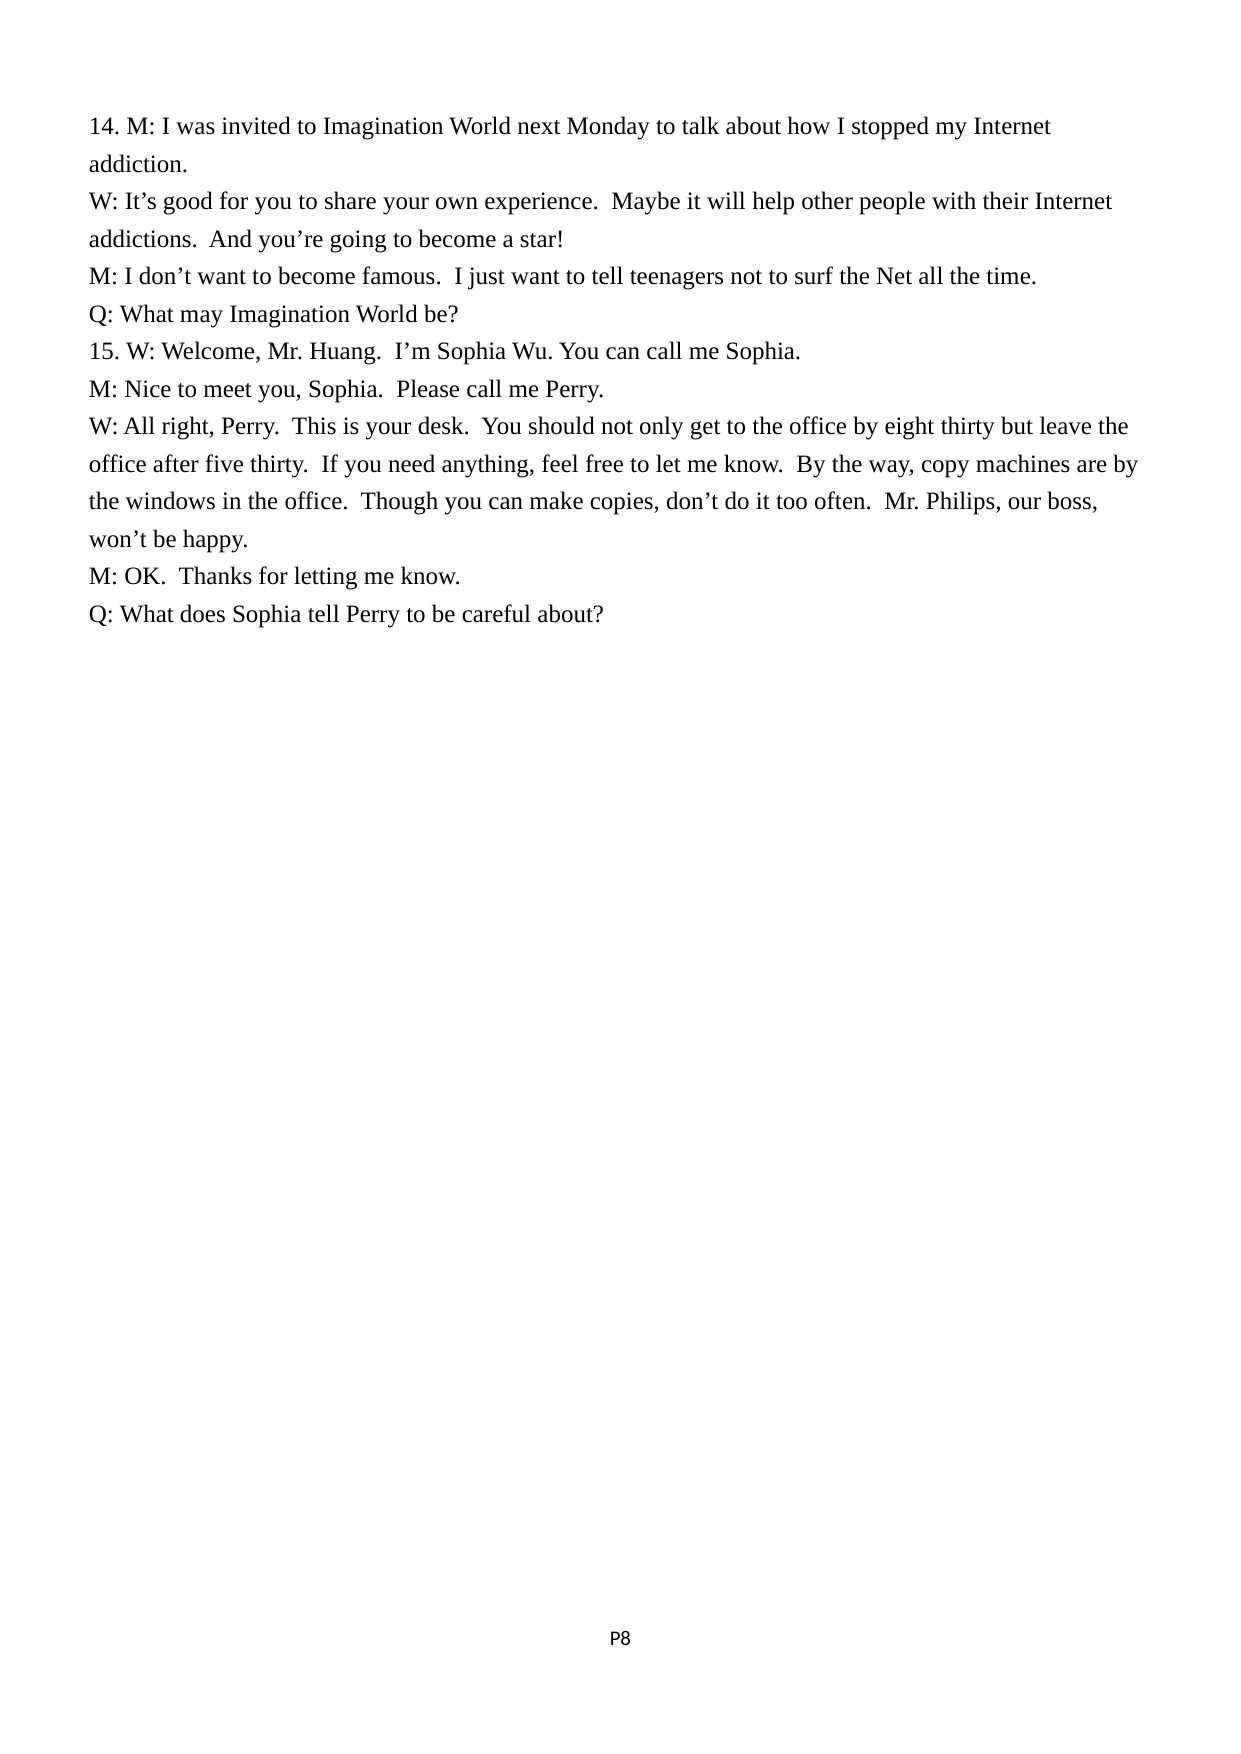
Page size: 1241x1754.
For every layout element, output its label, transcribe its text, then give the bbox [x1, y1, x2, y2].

text Q: What may Imagination World be? [89, 294, 1152, 332]
text W: It’s good for you to share your own experience. Maybe it will help other people with their Internet addictions. And you’re going to become a star! [89, 182, 1152, 257]
text Q: What does Sophia tell Perry to be careful about? [89, 594, 1152, 632]
text M: OK. Thanks for letting me know. [89, 557, 1152, 594]
text 15. W: Welcome, Mr. Huang. I’m Sophia Wu. You can call me Sophia. [89, 332, 1152, 369]
text M: Nice to meet you, Sophia. Please call me Perry. [89, 369, 1152, 407]
text M: I don’t want to become famous. I just want to tell teenagers not to surf the Net all the time. [89, 257, 1152, 294]
text 14. M: I was invited to Imagination World next Monday to talk about how I stopped my Internet addiction. [89, 107, 1152, 182]
text W: All right, Perry. This is your desk. You should not only get to the office by eight thirty but leave the office after five thirty. If you need anything, feel free to let me know. By the way, copy machines are by the windows in the office. Though you can make copies, don’t do it too often. Mr. Philips, our boss, won’t be happy. [89, 407, 1152, 557]
